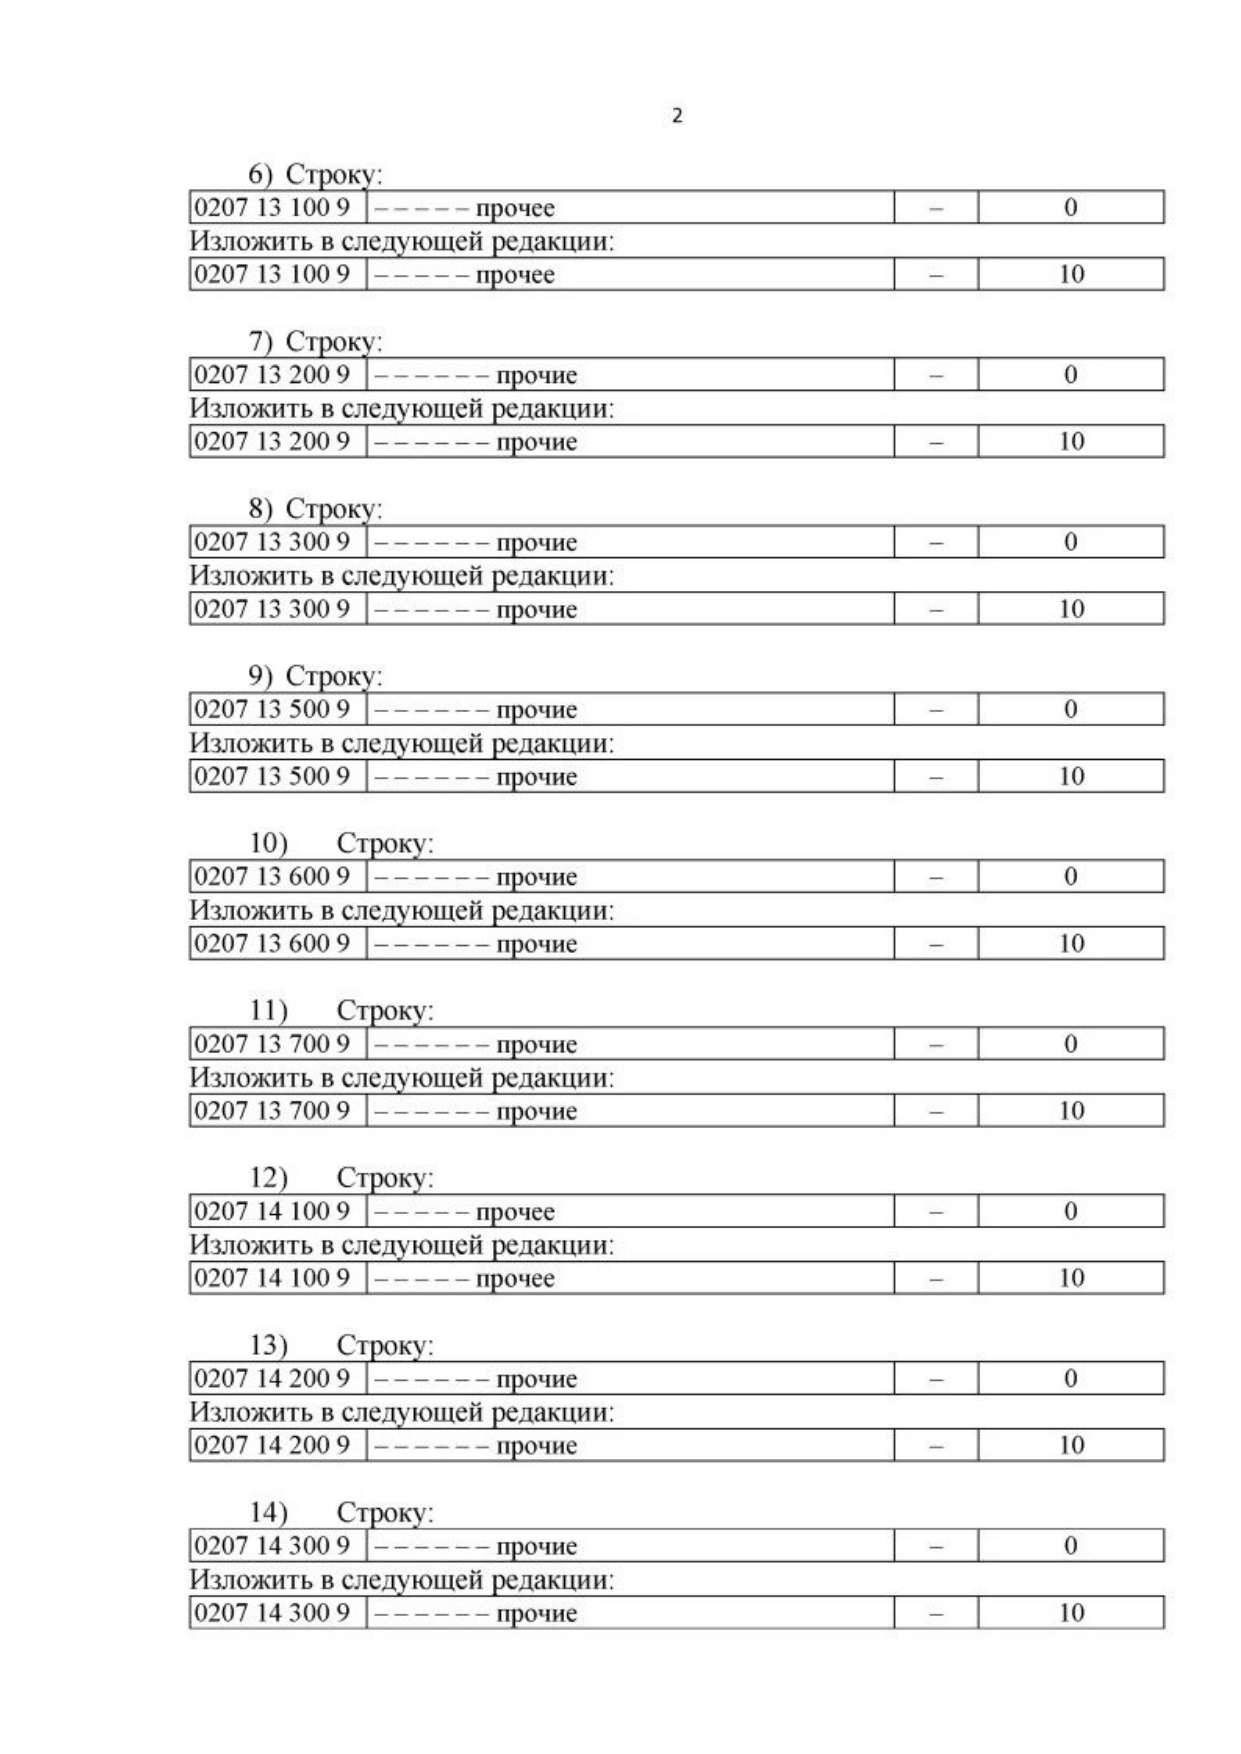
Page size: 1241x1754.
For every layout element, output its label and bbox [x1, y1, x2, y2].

picture [173, 88, 1185, 1666]
